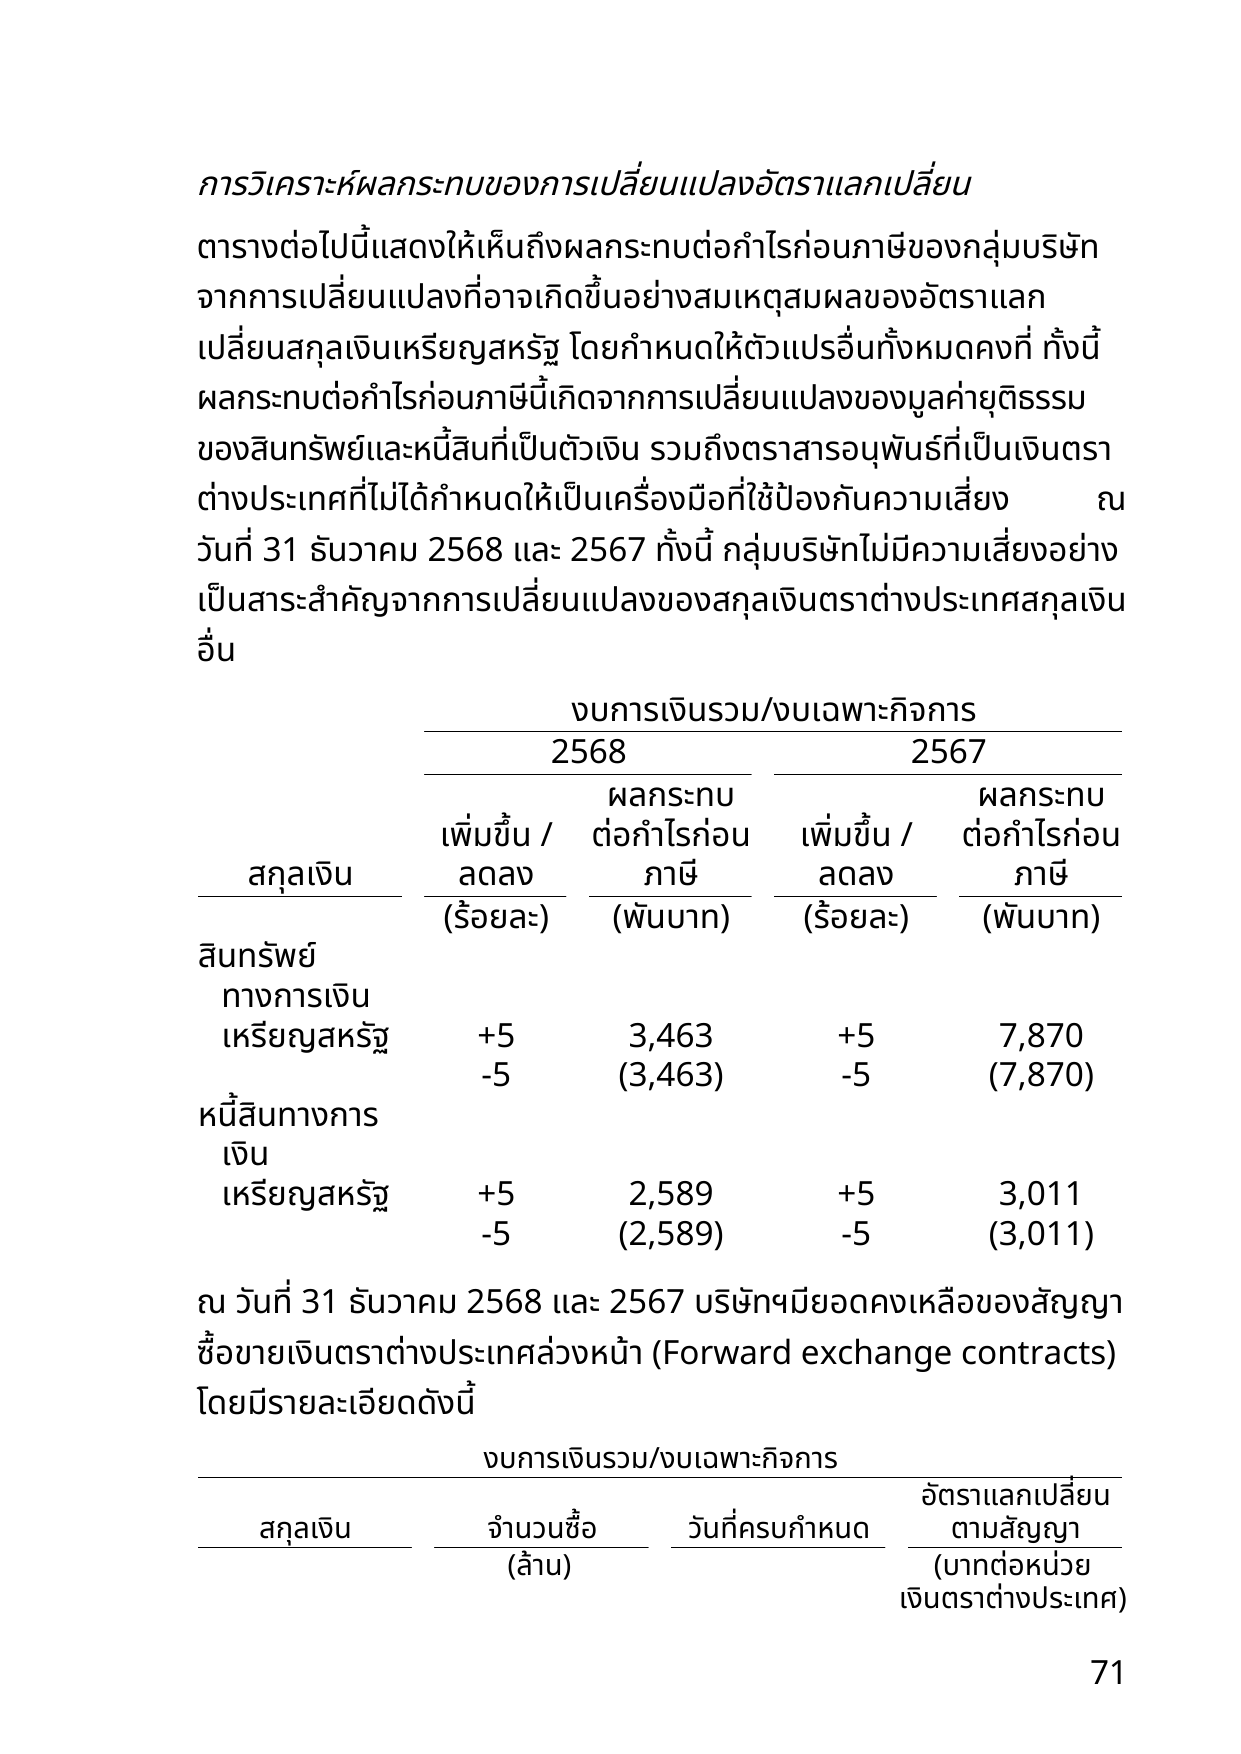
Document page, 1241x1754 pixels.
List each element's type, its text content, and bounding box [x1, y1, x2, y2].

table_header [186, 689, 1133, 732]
text การวิเคราะห์ผลกระทบของการเปลี่ยนแปลงอัตราแลกเปลี่ยน [196, 160, 1128, 210]
text ณ วันที่ 31 ธันวาคม 2568 และ 2567 บริษัทฯมียอดคงเหลือของสัญญาซื้อขายเงินตราต่างประเทศล่วงหน้า (Forward exchange contracts) โดยมีรายละเอียดดังนี้ [196, 1278, 1132, 1429]
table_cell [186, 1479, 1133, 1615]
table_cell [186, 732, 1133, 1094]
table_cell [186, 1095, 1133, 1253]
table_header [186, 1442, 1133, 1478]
text ตารางต่อไปนี้แสดงให้เห็นถึงผลกระทบต่อกำไรก่อนภาษีของกลุ่มบริษัทจากการเปลี่ยนแปลงที่อาจเกิดขึ้นอย่างสมเหตุสมผลของอัตราแลกเปลี่ยนสกุลเงินเหรียญสหรัฐ โดยกำหนดให้ตัวแปรอื่นทั้งหมดคงที่ ทั้งนี้ ผลกระทบต่อกำไรก่อนภาษีนี้เกิดจากการเปลี่ยนแปลงของมูลค่ายุติธรรมของสินทรัพย์และหนี้สินที่เป็นตัวเงิน รวมถึงตราสารอนุพันธ์ที่เป็นเงินตราต่างประเทศที่ไม่ได้กำหนดให้เป็นเครื่องมือที่ใช้ป้องกันความเสี่ยง ณ วันที่ 31 ธันวาคม 2568 และ 2567 ทั้งนี้ กลุ่มบริษัทไม่มีความเสี่ยงอย่างเป็นสาระสำคัญจากการเปลี่ยนแปลงของสกุลเงินตราต่างประเทศสกุลเงินอื่น [196, 223, 1132, 677]
